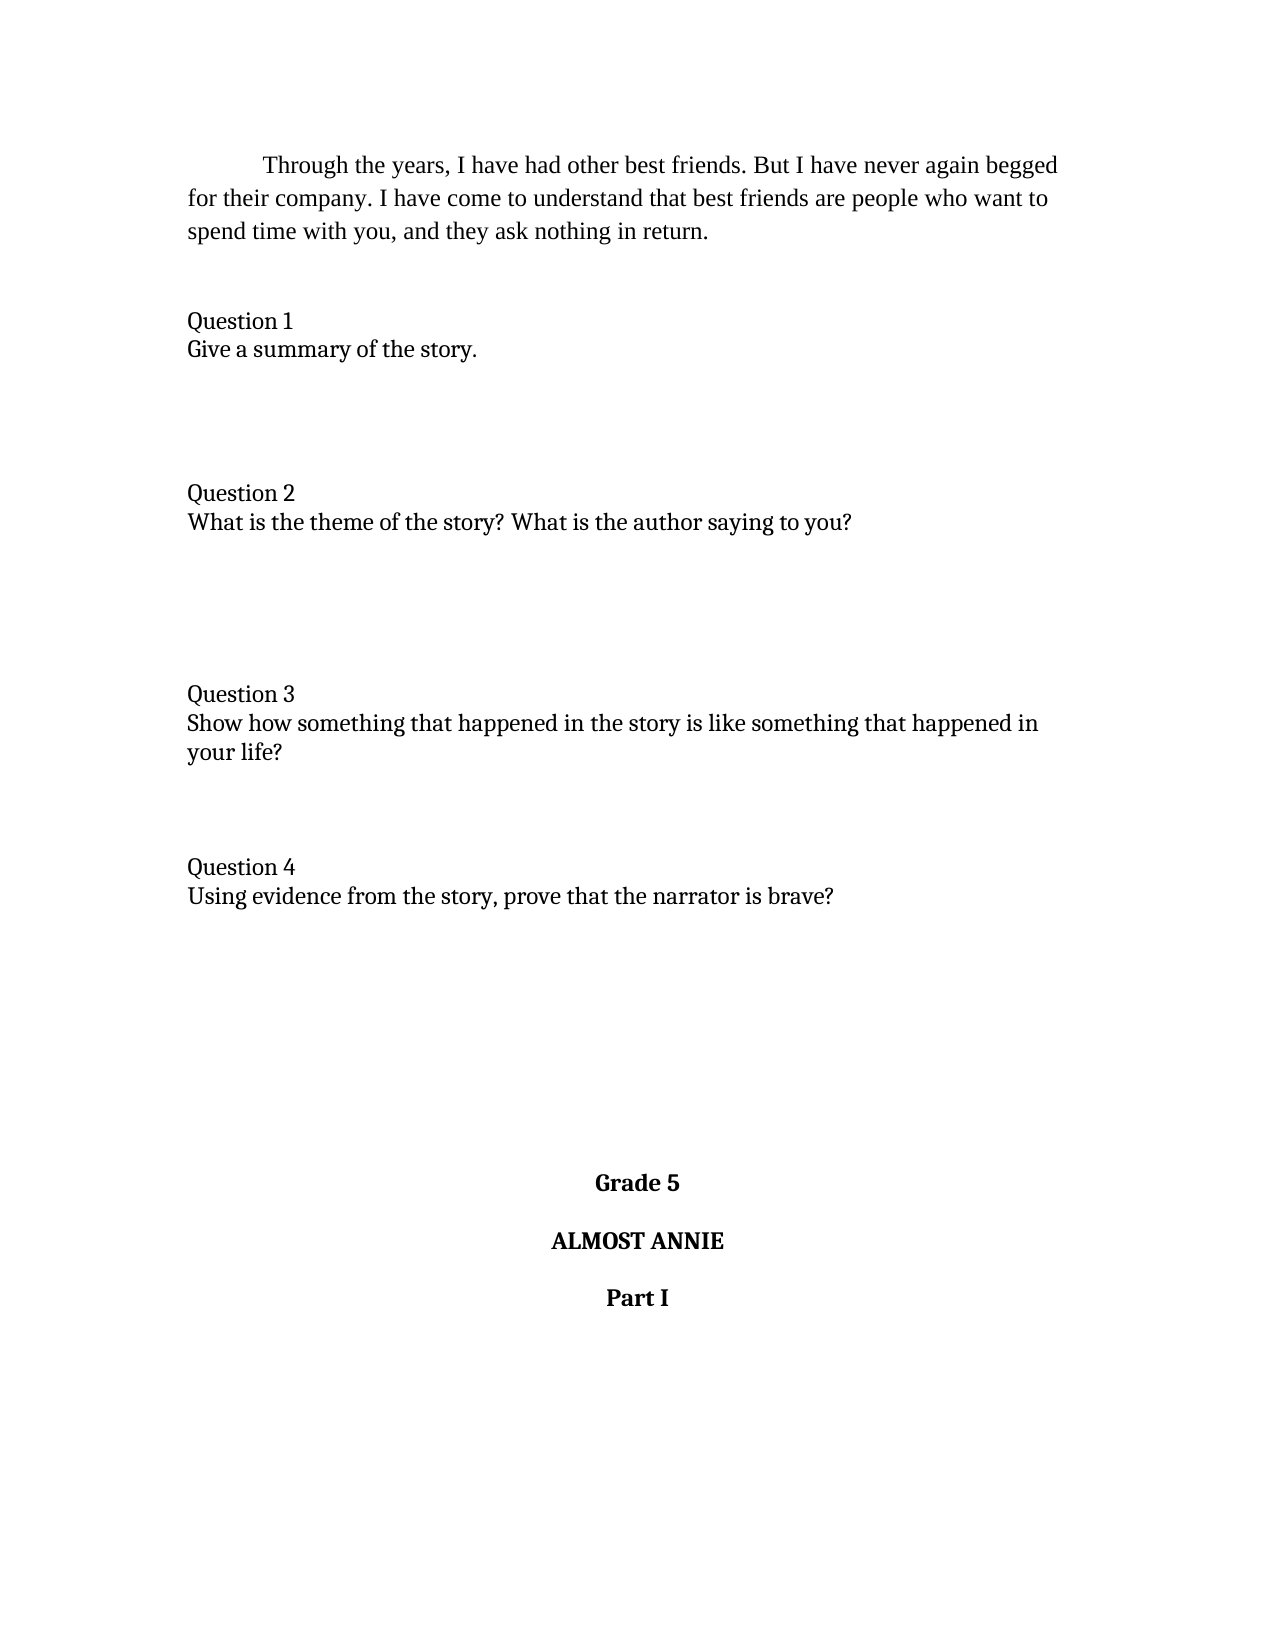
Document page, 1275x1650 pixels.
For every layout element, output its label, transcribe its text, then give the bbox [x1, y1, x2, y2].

text Question 4 [187, 853, 1087, 882]
text Give a summary of the story. [187, 335, 1087, 364]
text Grade 5 [187, 1169, 1087, 1198]
text What is the theme of the story? What is the author saying to you? [187, 508, 1087, 537]
text Through the years, I have had other best friends. But I have never again begged for their company. I have come to understand that best friends are people who want to spend time with you, and they ask nothing in return. [187, 150, 1087, 245]
text Question 2 [187, 479, 1087, 508]
text Part I [187, 1284, 1087, 1313]
text Show how something that happened in the story is like something that happened in your life? [187, 709, 1087, 767]
text Using evidence from the story, prove that the narrator is brave? [187, 882, 1087, 910]
text ALMOST ANNIE [187, 1227, 1087, 1255]
text Question 1 [187, 307, 1087, 335]
text Question 3 [187, 680, 1087, 709]
